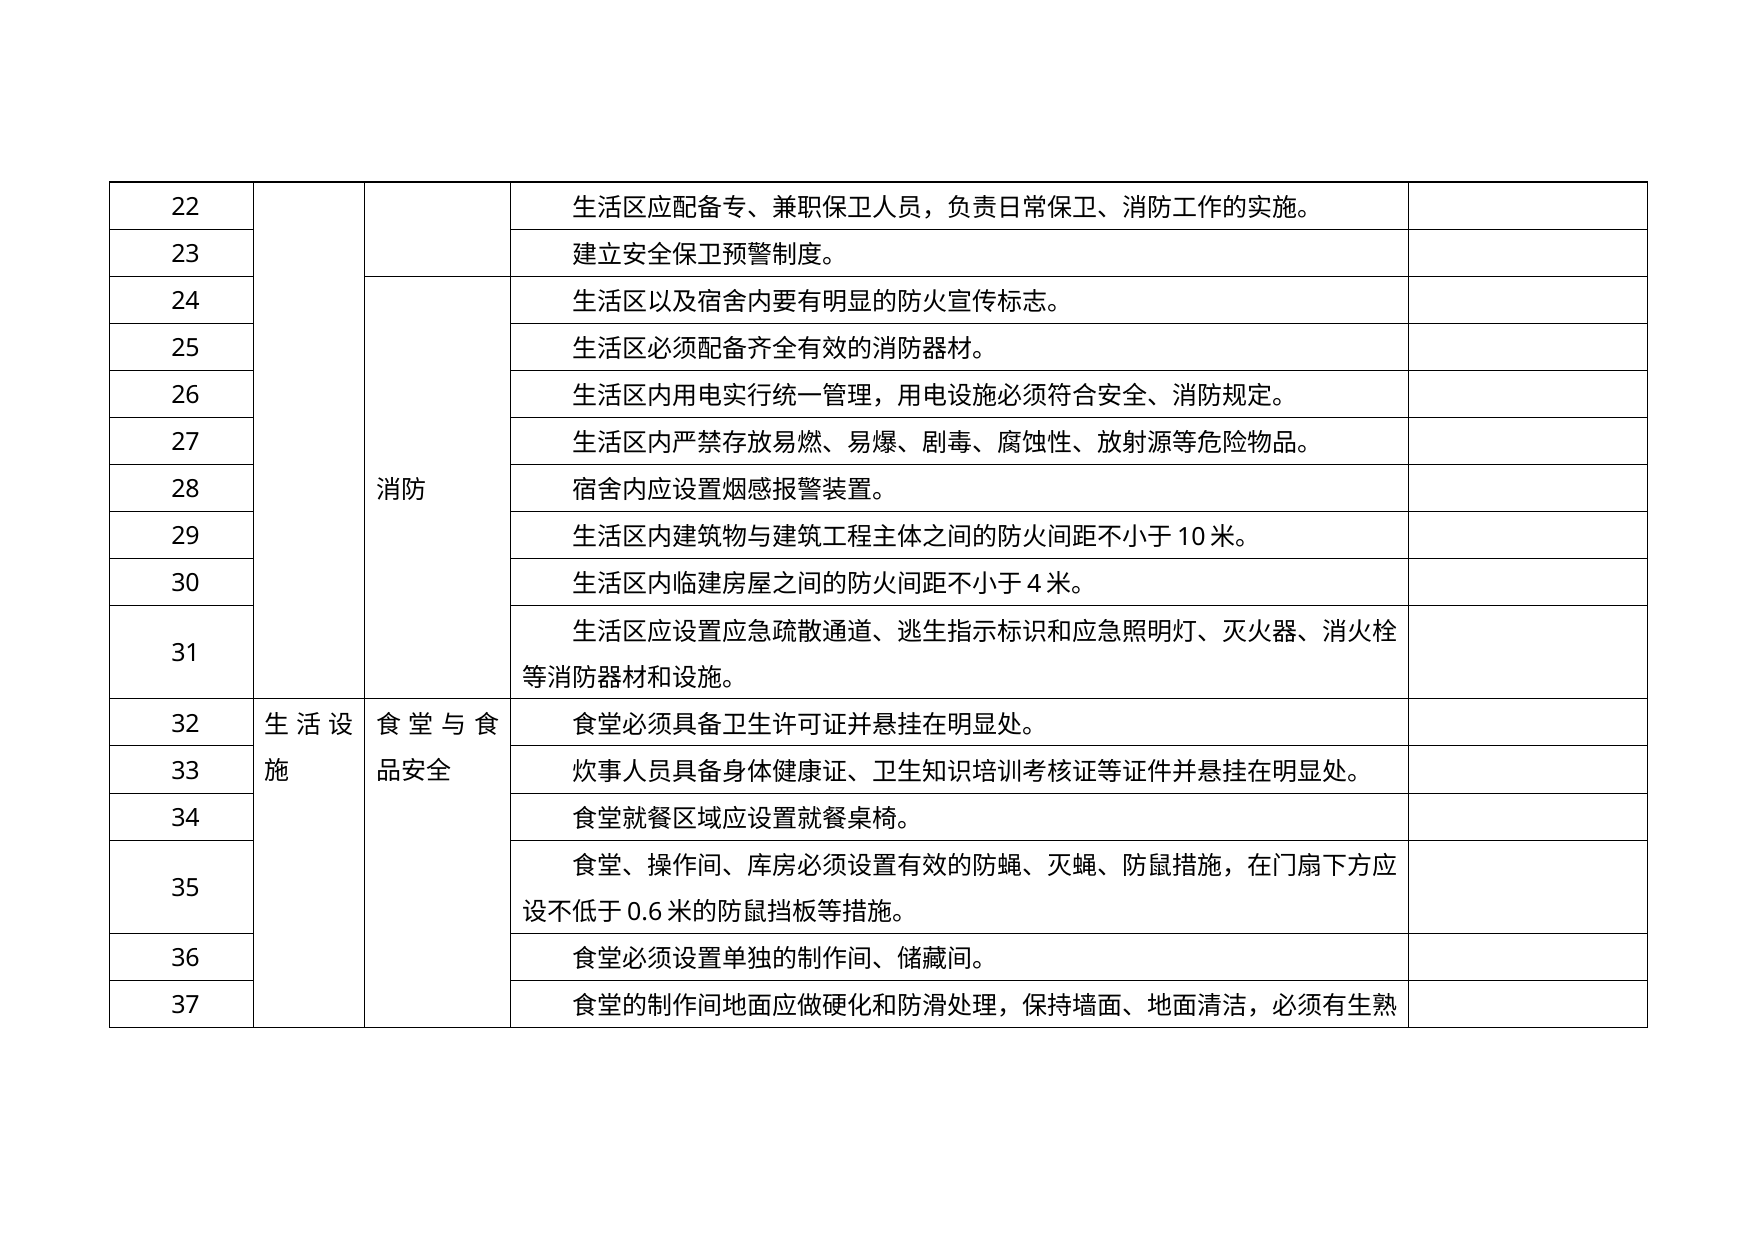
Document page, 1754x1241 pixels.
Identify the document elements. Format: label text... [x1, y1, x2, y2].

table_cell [511, 981, 1408, 1027]
table_cell 食堂就餐区域应设置就餐桌椅。 [511, 794, 1408, 839]
table_cell 24 [110, 277, 253, 323]
table_cell 安保 [365, 183, 510, 276]
table_cell [1409, 841, 1647, 933]
table_cell 34 [110, 794, 253, 839]
table_cell [1409, 371, 1647, 417]
table_cell [1409, 699, 1647, 745]
table_cell 炊事人员具备身体健康证、卫生知识培训考核证等证件并悬挂在明显处。 [511, 746, 1408, 792]
table_cell 27 [110, 418, 253, 464]
table_cell 生活区应配备专、兼职保卫人员，负责日常保卫、消防工作的实施。 [511, 183, 1408, 228]
table_cell 25 [110, 324, 253, 370]
table_cell 30 [110, 559, 253, 605]
table_cell 建立安全保卫预警制度。 [511, 230, 1408, 276]
table_cell 32 [110, 699, 253, 745]
table_cell 食堂必须设置单独的制作间、储藏间。 [511, 934, 1408, 980]
table_cell [1409, 746, 1647, 792]
table_cell [1409, 277, 1647, 323]
table_cell 生活区必须配备齐全有效的消防器材。 [511, 324, 1408, 370]
table_cell [1409, 512, 1647, 558]
table_cell 36 [110, 934, 253, 980]
table_cell 生活区内临建房屋之间的防火间距不小于4米。 [511, 559, 1408, 605]
table_cell 生活区以及宿舍内要有明显的防火宣传标志。 [511, 277, 1408, 323]
table_cell 宿舍内应设置烟感报警装置。 [511, 465, 1408, 511]
table_cell 食堂必须具备卫生许可证并悬挂在明显处。 [511, 699, 1408, 745]
table_cell 28 [110, 465, 253, 511]
table_cell 生活区内建筑物与建筑工程主体之间的防火间距不小于10米。 [511, 512, 1408, 558]
table_cell 22 [110, 183, 253, 228]
table_cell 26 [110, 371, 253, 417]
table_cell 29 [110, 512, 253, 558]
table_cell 生活区应设置应急疏散通道、逃生指示标识和应急照明灯、灭火器、消火栓等消防器材和设施。 [511, 606, 1408, 698]
table_cell [1409, 418, 1647, 464]
table_cell [1409, 324, 1647, 370]
table_cell [1409, 981, 1647, 1027]
table_cell 生活区内严禁存放易燃、易爆、剧毒、腐蚀性、放射源等危险物品。 [511, 418, 1408, 464]
table_cell 35 [110, 841, 253, 933]
table_cell [1409, 606, 1647, 698]
table_cell [1409, 465, 1647, 511]
table_cell 生活设施 [254, 699, 364, 1027]
table_cell 食堂、操作间、库房必须设置有效的防蝇、灭蝇、防鼠措施，在门扇下方应设不低于0.6米的防鼠挡板等措施。 [511, 841, 1408, 933]
table_cell [1409, 934, 1647, 980]
table_cell [1409, 183, 1647, 228]
table_cell 33 [110, 746, 253, 792]
table_cell 生活区内用电实行统一管理，用电设施必须符合安全、消防规定。 [511, 371, 1408, 417]
table_cell [1409, 794, 1647, 839]
table_cell 37 [110, 981, 253, 1027]
table_cell 消防 [365, 277, 510, 698]
table_cell [1409, 230, 1647, 276]
table_cell 食堂与食品安全 [365, 699, 510, 1027]
table_cell 31 [110, 606, 253, 698]
table_cell [1409, 559, 1647, 605]
table_cell 23 [110, 230, 253, 276]
